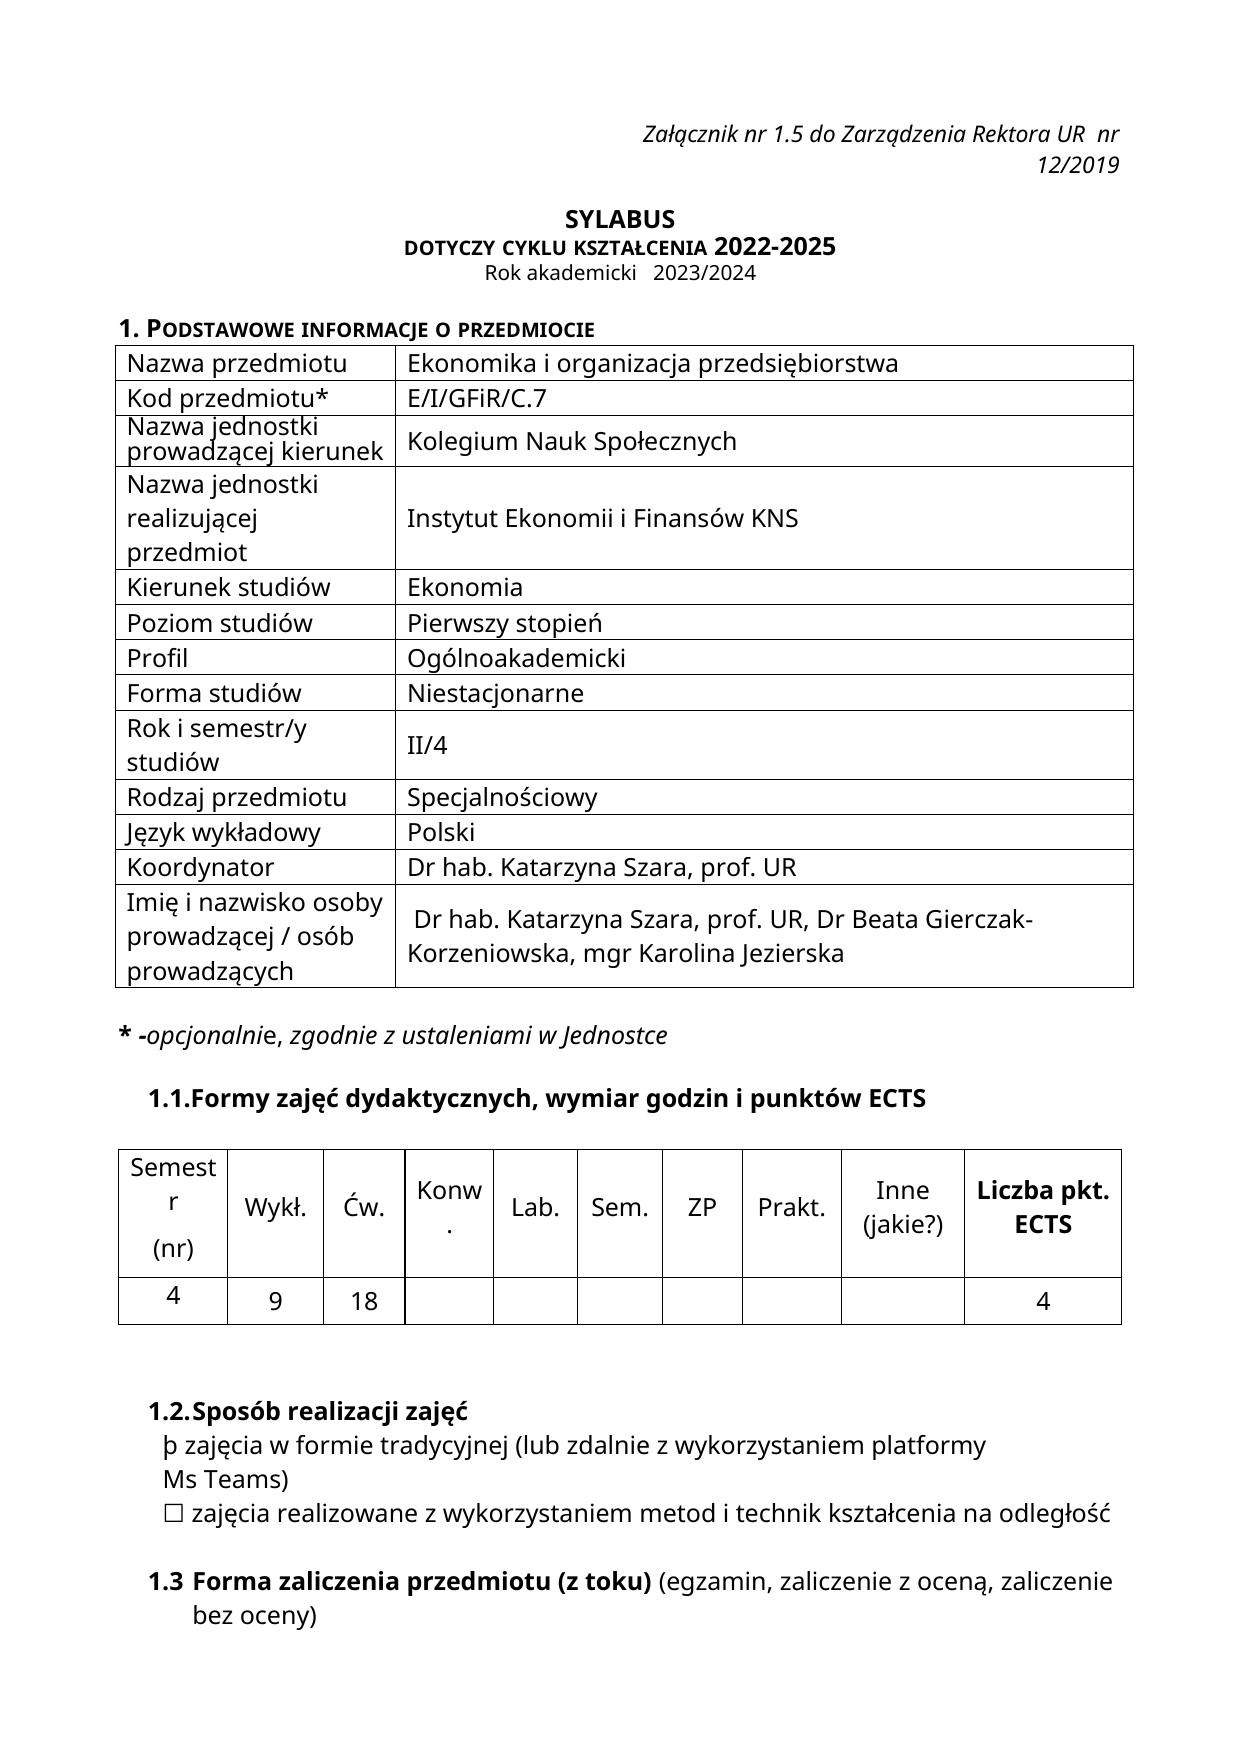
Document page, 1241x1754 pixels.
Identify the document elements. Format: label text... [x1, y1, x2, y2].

table_cell [578, 1278, 662, 1324]
table_header ZP [663, 1150, 742, 1277]
table_cell Rodzaj przedmiotu [116, 780, 395, 814]
table_cell 9 [228, 1278, 323, 1324]
table_cell E/I/GFiR/C.7 [396, 381, 1133, 415]
table_cell Ogólnoakademicki [396, 640, 1133, 674]
table_cell Nazwa jednostki realizującej przedmiot [116, 467, 395, 569]
table_cell Profil [116, 640, 395, 674]
table_cell II/4 [396, 711, 1133, 779]
table_cell Ekonomia [396, 570, 1133, 604]
table_cell Kolegium Nauk Społecznych [396, 416, 1133, 466]
table_header Semestr (nr) [119, 1150, 227, 1277]
table_header Nazwa przedmiotu [116, 346, 395, 380]
table_cell 4 [965, 1278, 1121, 1324]
table_header Lab. [494, 1150, 577, 1277]
table_cell Imię i nazwisko osoby prowadzącej / osób prowadzących [116, 885, 395, 987]
table_header Konw. [406, 1150, 493, 1277]
table_cell Dr hab. Katarzyna Szara, prof. UR, Dr Beata Gierczak- Korzeniowska, mgr Karolina Jezierska [396, 885, 1133, 987]
table_cell Instytut Ekonomii i Finansów KNS [396, 467, 1133, 569]
text 1.3 Forma zaliczenia przedmiotu (z toku) (egzamin, zaliczenie z oceną, zaliczenie bez oceny) [148, 1564, 1122, 1632]
table_cell [842, 1278, 964, 1324]
text dotyczy cyklu kształcenia 2022-2025 [118, 236, 1122, 261]
table_cell Specjalnościowy [396, 780, 1133, 814]
table_cell [663, 1278, 742, 1324]
table_cell [406, 1278, 493, 1324]
text þ zajęcia w formie tradycyjnej (lub zdalnie z wykorzystaniem platformy Ms Teams) [162, 1427, 1122, 1496]
table_header Ćw. [324, 1150, 404, 1277]
table_cell Niestacjonarne [396, 675, 1133, 709]
text ☐ zajęcia realizowane z wykorzystaniem metod i technik kształcenia na odległość [162, 1496, 1122, 1529]
table_cell Dr hab. Katarzyna Szara, prof. UR [396, 850, 1133, 884]
text * -opcjonalnie, zgodnie z ustaleniami w Jednostce [118, 1017, 1122, 1051]
table_header Liczba pkt. ECTS [965, 1150, 1121, 1277]
text SYLABUS [118, 201, 1122, 236]
table_cell Pierwszy stopień [396, 605, 1133, 639]
table_cell Kod przedmiotu* [116, 381, 395, 415]
table_cell Rok i semestr/y studiów [116, 711, 395, 779]
table_cell Forma studiów [116, 675, 395, 709]
table_header Inne (jakie?) [842, 1150, 964, 1277]
table_header Ekonomika i organizacja przedsiębiorstwa [396, 346, 1133, 380]
table_cell Poziom studiów [116, 605, 395, 639]
text 1. Podstawowe informacje o przedmiocie [118, 311, 1122, 344]
table_cell Nazwa jednostki prowadzącej kierunek [116, 416, 395, 466]
table_cell 18 [324, 1278, 404, 1324]
table_cell Polski [396, 815, 1133, 849]
table_cell [743, 1278, 841, 1324]
table_cell [494, 1278, 577, 1324]
table_cell Koordynator [116, 850, 395, 884]
text 1.2. Sposób realizacji zajęć [148, 1393, 1122, 1427]
table_cell Kierunek studiów [116, 570, 395, 604]
text Załącznik nr 1.5 do Zarządzenia Rektora UR nr 12/2019 [118, 118, 1122, 181]
text 1.1.Formy zajęć dydaktycznych, wymiar godzin i punktów ECTS [148, 1081, 1122, 1115]
table_header Wykł. [228, 1150, 323, 1277]
table_cell 4 [119, 1278, 227, 1324]
table_header Sem. [578, 1150, 662, 1277]
text Rok akademicki 2023/2024 [118, 261, 1122, 286]
table_header Prakt. [743, 1150, 841, 1277]
table_cell Język wykładowy [116, 815, 395, 849]
